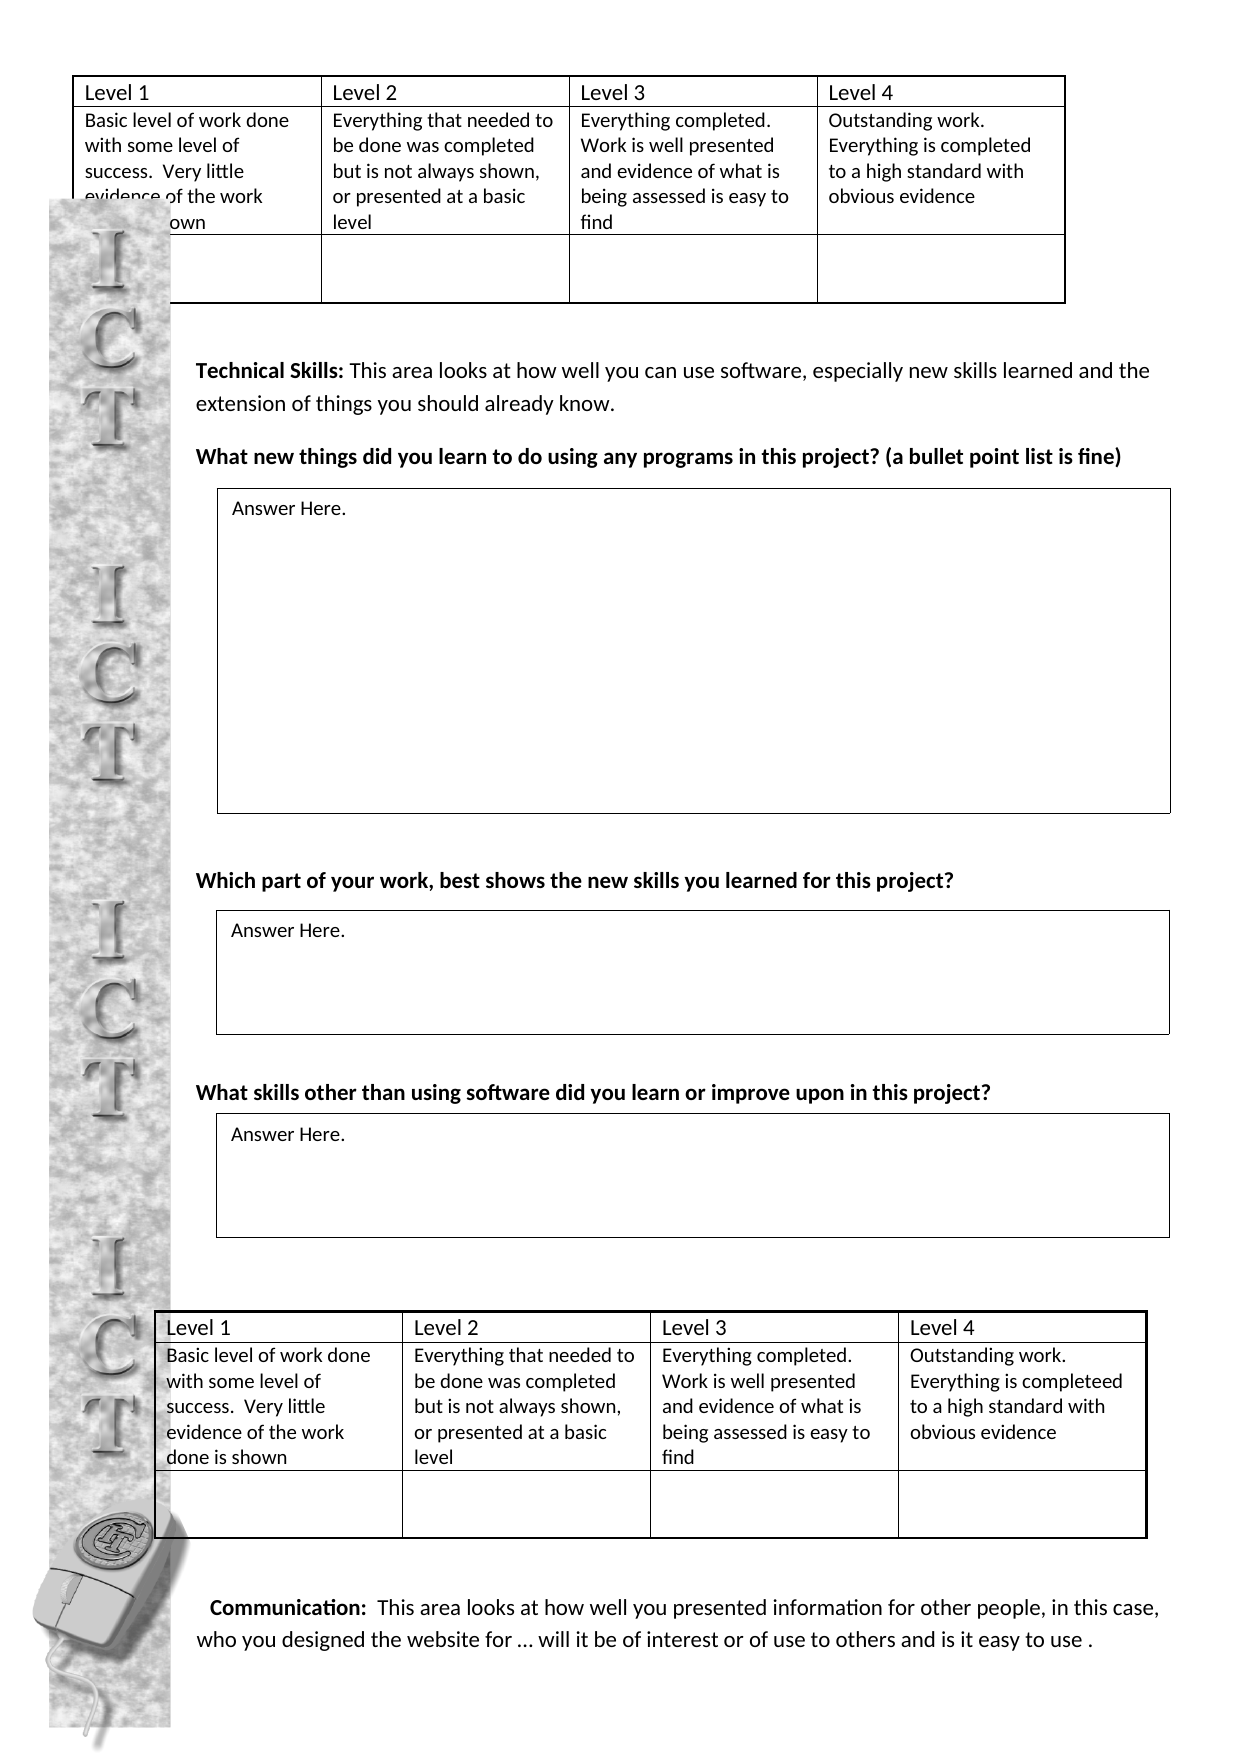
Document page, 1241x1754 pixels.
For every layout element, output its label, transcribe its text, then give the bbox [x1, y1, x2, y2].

text What new things did you learn to do using any programs in this project? (a bullet point list is fine) [177, 442, 1165, 470]
table_cell [403, 1471, 650, 1537]
table_cell [570, 235, 817, 302]
table_cell [818, 235, 1064, 302]
table_cell Everything that needed to be done was completed but is not always shown, or presented at a basic level [403, 1343, 650, 1470]
table_header Level 1 [156, 1313, 402, 1342]
table_cell Outstanding work. Everything is completeed to a high standard with obvious evidence [899, 1343, 1145, 1470]
table_header Level 3 [651, 1313, 898, 1342]
text Communication: This area looks at how well you presented information for other people, in this case, who you designed the website for … will it be of interest or of use to others and is it easy to use . [177, 1290, 1165, 1653]
table_cell Outstanding work. Everything is completed to a high standard with obvious evidence [818, 107, 1064, 234]
table_header Level 2 [403, 1313, 650, 1342]
table_cell [651, 1471, 898, 1537]
text Which part of your work, best shows the new skills you learned for this project? [177, 866, 1165, 894]
table_cell Everything completed. Work is well presented and evidence of what is being assessed is easy to find [570, 107, 817, 234]
table_cell Basic level of work done with some level of success. Very little evidence of the work done is shown [156, 1343, 402, 1470]
picture [32, 198, 192, 1752]
table_cell [177, 235, 321, 302]
table_header Level 4 [899, 1313, 1145, 1342]
table_cell Everything that needed to be done was completed but is not always shown, or presented at a basic level [322, 107, 569, 234]
table_cell [156, 1471, 402, 1537]
table_cell [899, 1471, 1145, 1537]
table_header Level 2 [322, 77, 569, 106]
table_header Level 1 [74, 77, 321, 106]
table_header Level 3 [570, 77, 817, 106]
text What skills other than using software did you learn or improve upon in this project? [177, 1078, 1165, 1106]
table_cell Basic level of work done with some level of success. Very little evidence of the work done is shown [74, 107, 321, 234]
table_cell [322, 235, 569, 302]
text Technical Skills: This area looks at how well you can use software, especially new skills learned and the extension of things you should already know. [177, 357, 1165, 417]
table_header Level 4 [818, 77, 1064, 106]
table_cell Everything completed. Work is well presented and evidence of what is being assessed is easy to find [651, 1343, 898, 1470]
